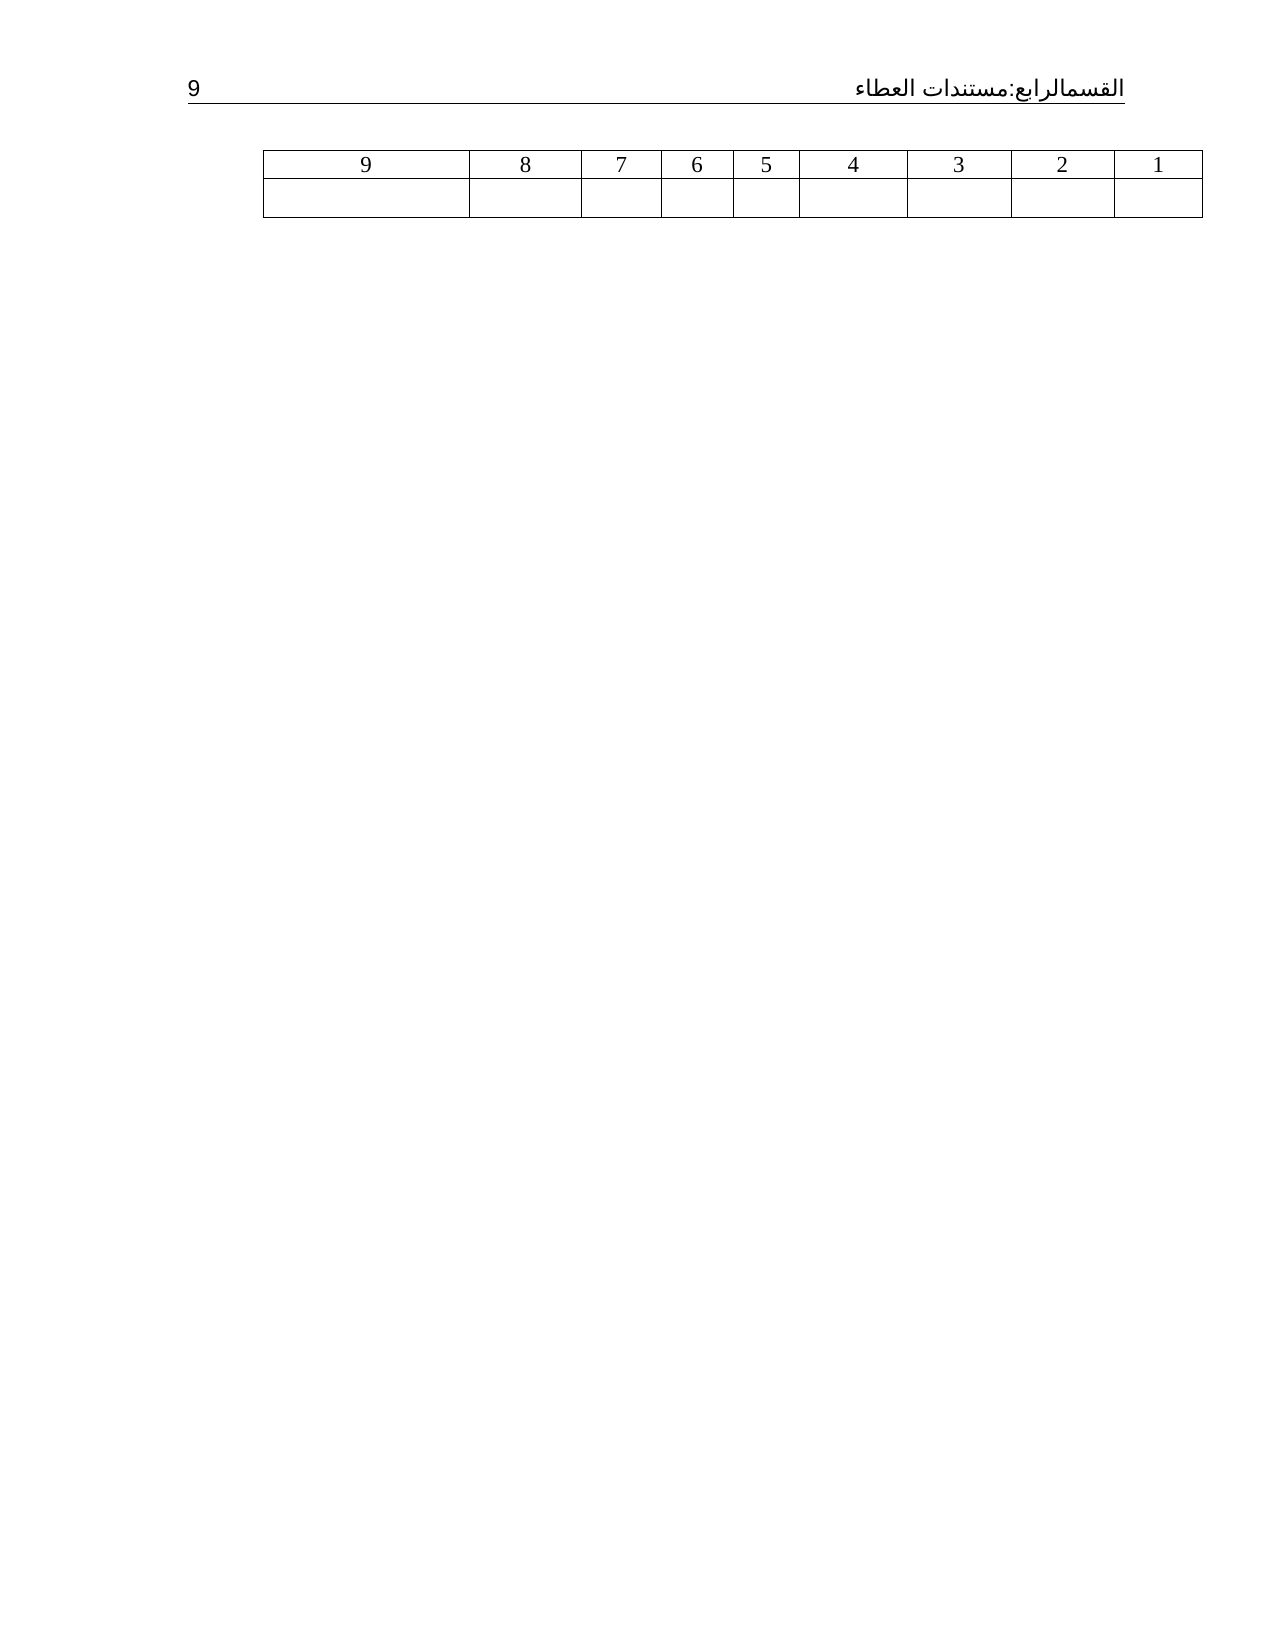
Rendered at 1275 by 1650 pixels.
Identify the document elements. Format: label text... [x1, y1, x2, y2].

table_cell [571, 179, 581, 217]
table_cell [1115, 179, 1125, 217]
table_cell [650, 179, 661, 217]
table_cell [734, 179, 744, 217]
table_cell [788, 179, 799, 217]
table_cell [1000, 179, 1011, 217]
table_cell [908, 179, 918, 217]
table_cell [1012, 179, 1022, 217]
table_cell [458, 179, 469, 217]
table_cell [1191, 179, 1202, 217]
table_cell [662, 179, 672, 217]
table_cell [722, 179, 733, 217]
table_cell [800, 179, 811, 217]
table_cell [582, 179, 593, 217]
table_cell [896, 179, 907, 217]
table_cell [1103, 179, 1114, 217]
table_cell [264, 179, 274, 217]
table_cell [470, 179, 481, 217]
